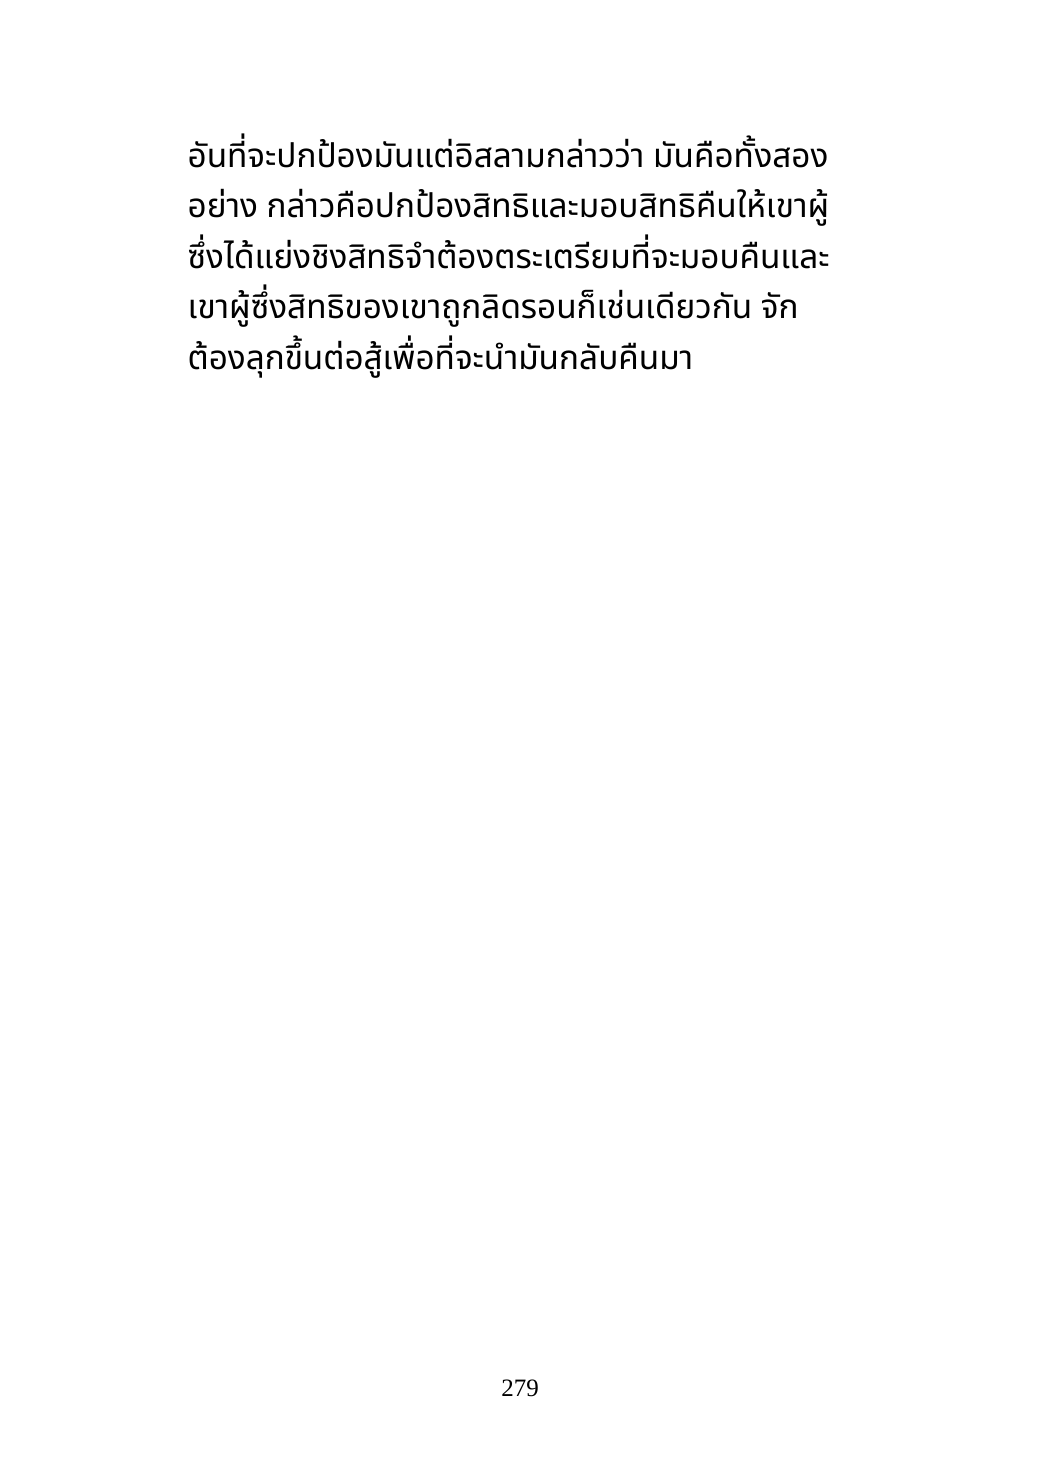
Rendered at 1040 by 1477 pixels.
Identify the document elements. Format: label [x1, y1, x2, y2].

text [187, 132, 852, 384]
